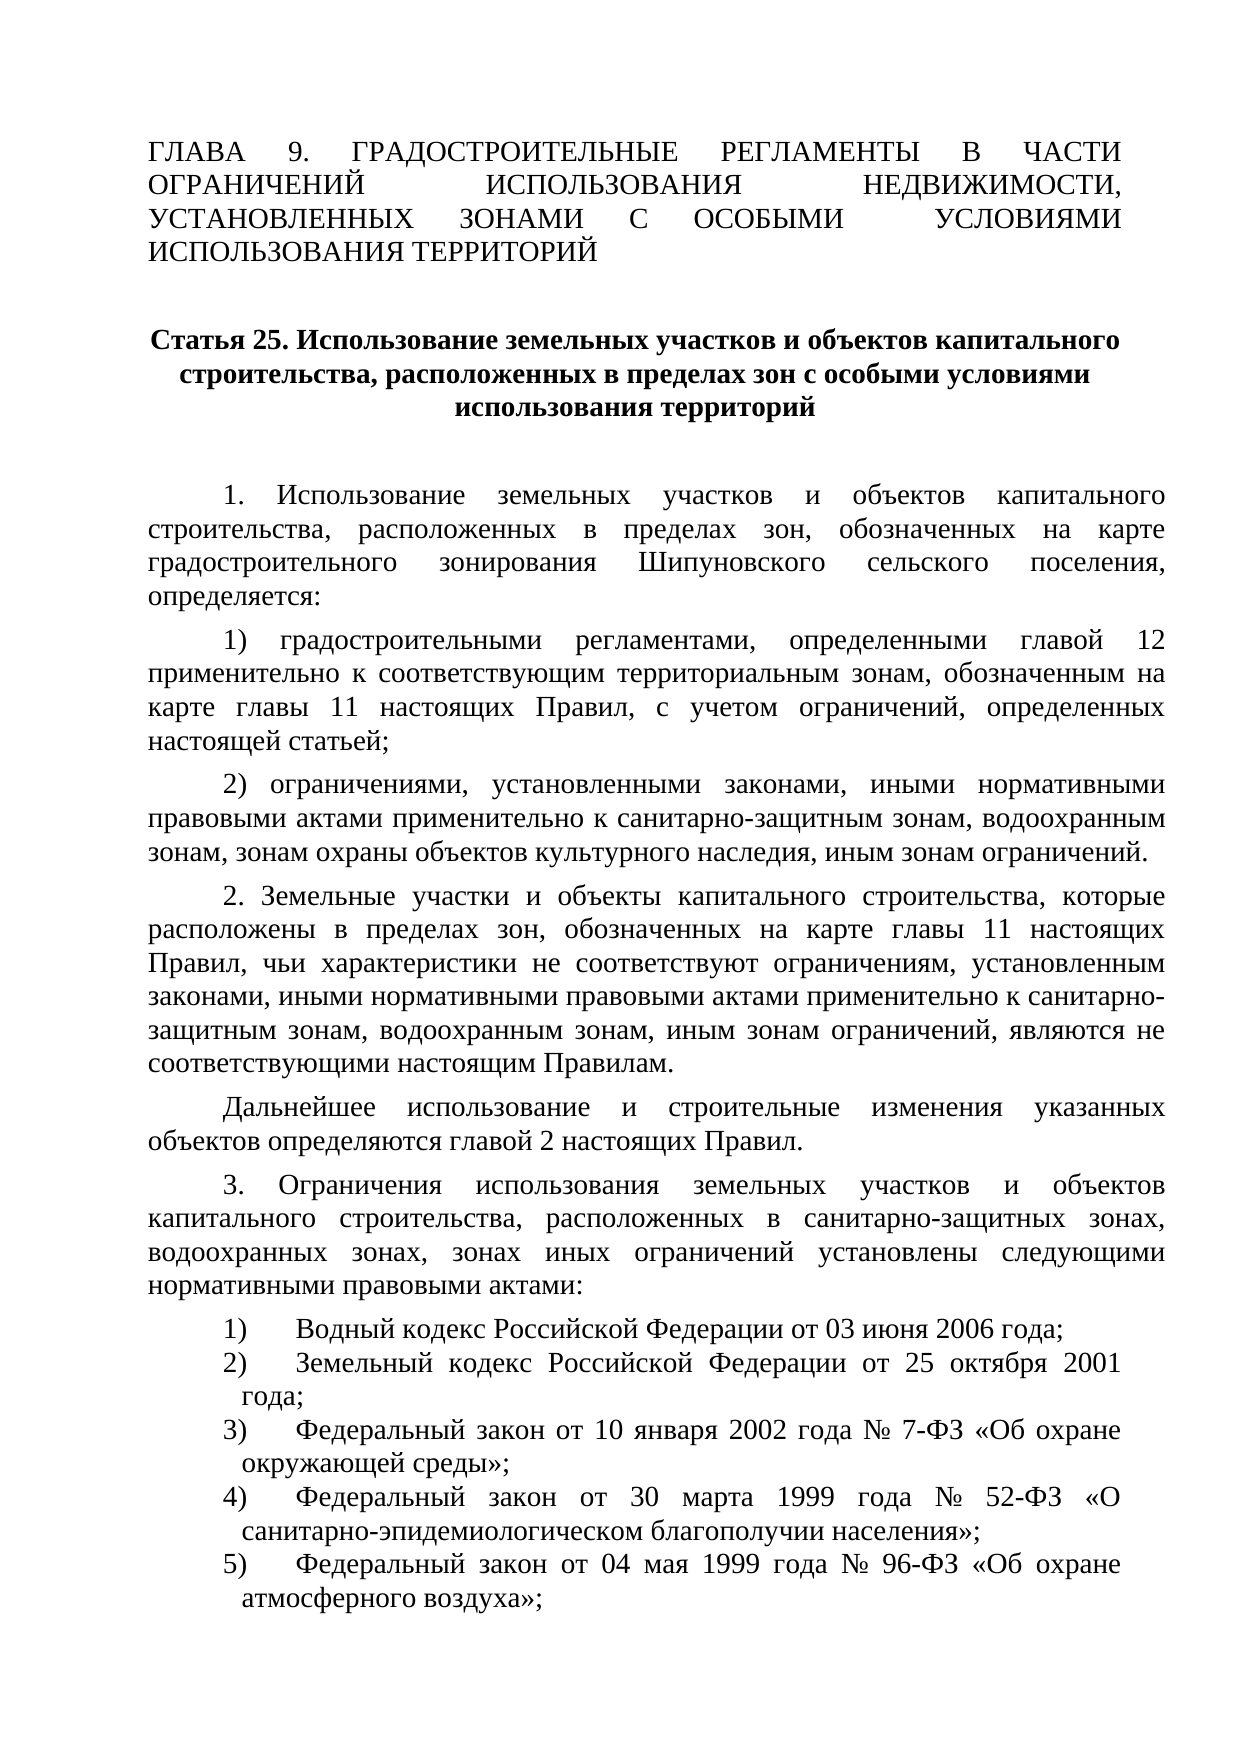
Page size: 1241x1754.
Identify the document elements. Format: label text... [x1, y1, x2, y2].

list Федеральный закон от 30 марта 1999 года № 52-ФЗ «О санитарно-эпидемиологическом благополучии населения»; [223, 1479, 1122, 1546]
list Федеральный закон от 04 мая 1999 года № 96-ФЗ «Об охране атмосферного воздуха»; [223, 1546, 1122, 1613]
subtitle Статья 25. Использование земельных участков и объектов капитального строительства, расположенных в пределах зон с особыми условиями использования территорий [148, 322, 1122, 423]
text 1) градостроительными регламентами, определенными главой 12 применительно к соответствующим территориальным зонам, обозначенным на карте главы 11 настоящих Правил, с учетом ограничений, определенных настоящей статьей; [148, 622, 1166, 756]
list Земельный кодекс Российской Федерации от 25 октября 2001 года; [223, 1345, 1122, 1412]
text 3. Ограничения использования земельных участков и объектов капитального строительства, расположенных в санитарно-защитных зонах, водоохранных зонах, зонах иных ограничений установлены следующими нормативными правовыми актами: [148, 1167, 1166, 1301]
text 2. Земельные участки и объекты капитального строительства, которые расположены в пределах зон, обозначенных на карте главы 11 настоящих Правил, чьи характеристики не соответствуют ограничениям, установленным законами, иными нормативными правовыми актами применительно к санитарно-защитным зонам, водоохранным зонам, иным зонам ограничений, являются не соответствующими настоящим Правилам. [148, 878, 1166, 1079]
text 2) ограничениями, установленными законами, иными нормативными правовыми актами применительно к санитарно-защитным зонам, водоохранным зонам, зонам охраны объектов культурного наследия, иным зонам ограничений. [148, 767, 1166, 867]
subtitle ГЛАВА 9. ГРАДОСТРОИТЕЛЬНЫЕ РЕГЛАМЕНТЫ В ЧАСТИ ОГРАНИЧЕНИЙ ИСПОЛЬЗОВАНИЯ НЕДВИЖИМОСТИ, УСТАНОВЛЕННЫХ ЗОНАМИ С ОСОБЫМИ УСЛОВИЯМИ ИСПОЛЬЗОВАНИЯ ТЕРРИТОРИЙ [148, 134, 1122, 268]
list Водный кодекс Российской Федерации от 03 июня 2006 года; [223, 1311, 1122, 1345]
text 1. Использование земельных участков и объектов капитального строительства, расположенных в пределах зон, обозначенных на карте градостроительного зонирования Шипуновского сельского поселения, определяется: [148, 477, 1166, 612]
list Федеральный закон от 10 января 2002 года № 7-ФЗ «Об охране окружающей среды»; [223, 1412, 1122, 1479]
text Дальнейшее использование и строительные изменения указанных объектов определяются главой 2 настоящих Правил. [148, 1089, 1166, 1156]
